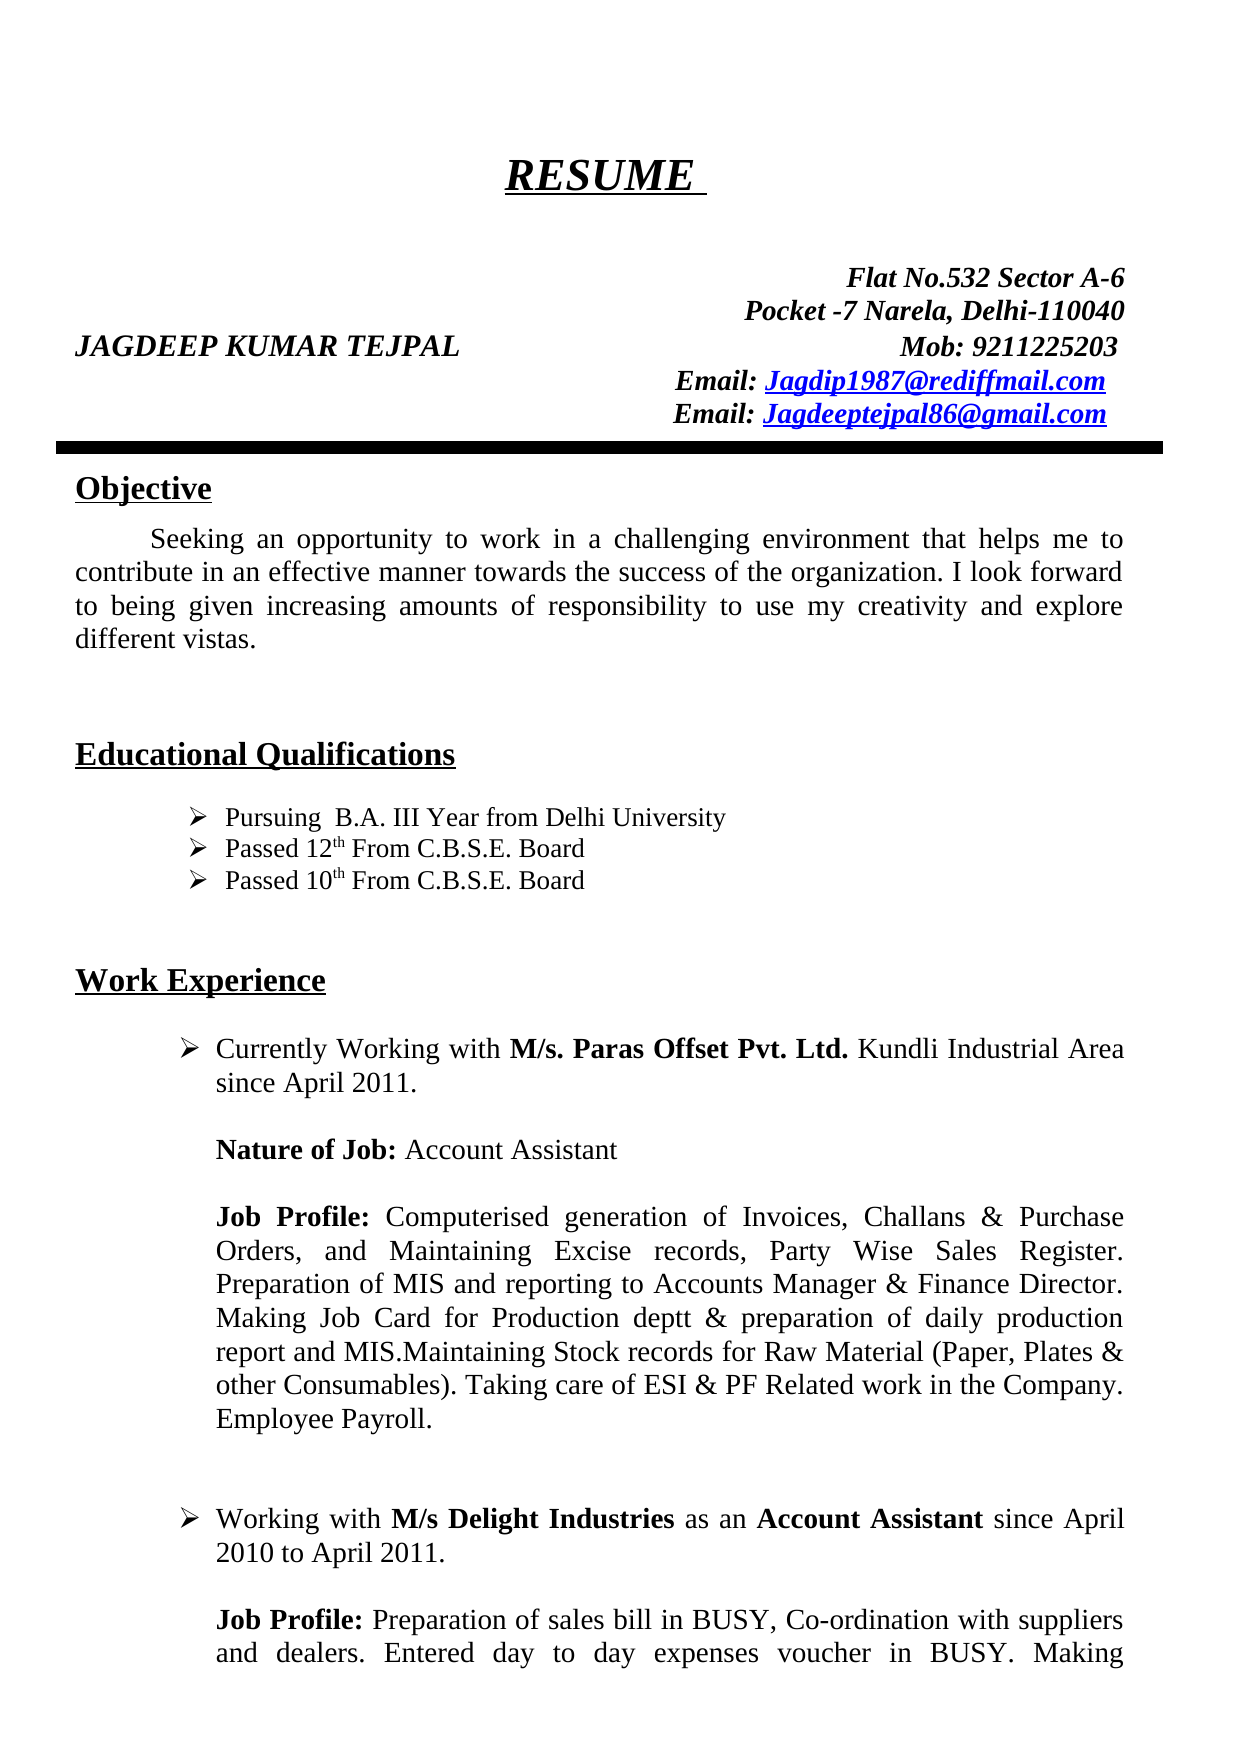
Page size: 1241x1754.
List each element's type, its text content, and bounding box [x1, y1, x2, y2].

list Passed 10th From C.B.S.E. Board [187, 864, 1125, 895]
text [216, 1602, 1125, 1669]
list Pursuing B.A. III Year from Delhi University [187, 801, 1125, 833]
text RESUME [75, 147, 1125, 200]
text Nature of Job: Account Assistant [216, 1132, 1125, 1166]
list Currently Working with M/s. Paras Offset Pvt. Ltd. Kundli Industrial Area since April 2011. [178, 1032, 1125, 1099]
text Work Experience [75, 960, 1125, 998]
text Email: Jagdip1987@rediffmail.com [600, 363, 1125, 396]
text Job Profile: Computerised generation of Invoices, Challans & Purchase Orders, and Maintaining Excise records, Party Wise Sales Register. Preparation of MIS and reporting to Accounts Manager & Finance Director. Making Job Card for Production deptt & preparation of daily production report and MIS.Maintaining Stock records for Raw Material (Paper, Plates & other Consumables). Taking care of ESI & PF Related work in the Company. Employee Payroll. [216, 1199, 1125, 1434]
text Educational Qualifications [75, 734, 1125, 773]
text Seeking an opportunity to work in a challenging environment that helps me to contribute in an effective manner towards the success of the organization. I look forward to being given increasing amounts of responsibility to use my creativity and explore different vistas. [75, 521, 1125, 655]
list Passed 12th From C.B.S.E. Board [187, 833, 1125, 864]
text Email: Jagdeeptejpal86@gmail.com [600, 396, 1125, 430]
text Objective [75, 468, 1125, 507]
text Pocket -7 Narela, Delhi-110040 [75, 293, 1125, 327]
text Flat No.532 Sector A-6 [75, 260, 1125, 293]
list Working with M/s Delight Industries as an Account Assistant since April 2010 to April 2011. [178, 1501, 1125, 1568]
text JAGDEEP KUMAR TEJPAL Mob: 9211225203 [75, 327, 1125, 363]
